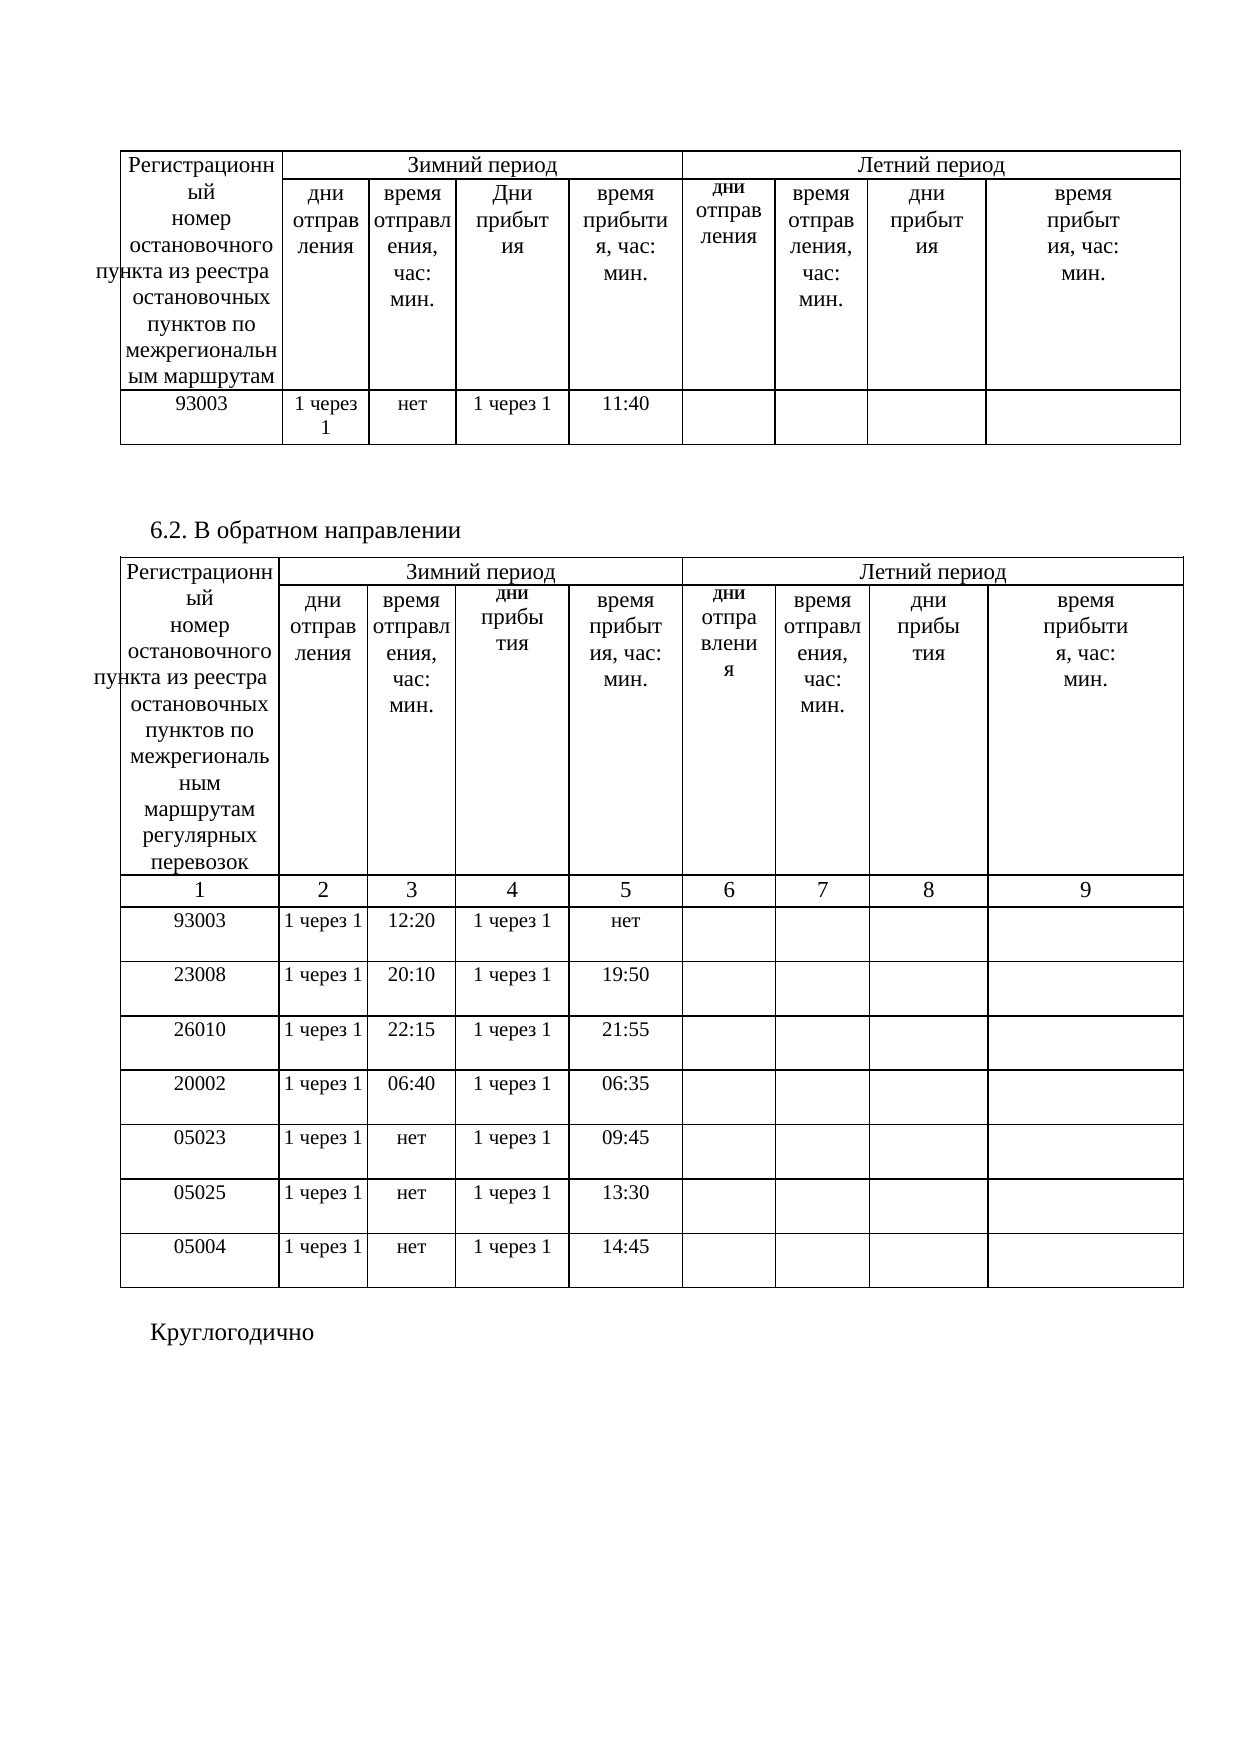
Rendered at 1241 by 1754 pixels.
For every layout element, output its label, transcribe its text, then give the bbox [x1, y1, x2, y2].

table_cell 20002 [121, 1071, 278, 1124]
table_cell [989, 1125, 1183, 1178]
table_cell 7 [776, 876, 869, 906]
table_cell [683, 1180, 775, 1232]
table_cell ДНИ отпра влени я [683, 586, 775, 874]
table_cell 1 через 1 [456, 1071, 568, 1124]
table_cell [776, 908, 869, 961]
table_cell 09:45 [570, 1125, 682, 1178]
table_cell [870, 908, 987, 961]
table_cell [989, 962, 1183, 1015]
table_cell нет [570, 908, 682, 961]
table_cell время отправл ения, час: мин. [776, 586, 869, 874]
table_cell [870, 1017, 987, 1069]
table_cell [989, 1071, 1183, 1124]
table_cell [776, 391, 867, 444]
table_cell [683, 1125, 775, 1178]
table_cell 11:40 [570, 391, 682, 444]
table_cell [989, 1017, 1183, 1069]
table_cell 1 через 1 [456, 962, 568, 1015]
table_cell 06:40 [368, 1071, 455, 1124]
table_cell 20:10 [368, 962, 455, 1015]
table_cell Дни прибыт ия [457, 180, 568, 389]
table_cell 21:55 [570, 1017, 682, 1069]
text 6.2. В обратном направлении [150, 515, 1090, 544]
table_cell [776, 1071, 869, 1124]
table_cell [868, 391, 985, 444]
table_cell 5 [570, 876, 682, 906]
table_cell [683, 1234, 775, 1287]
table_cell 2 [280, 876, 367, 906]
table_cell [870, 962, 987, 1015]
table_header Зимний период [280, 558, 682, 584]
table_cell [683, 962, 775, 1015]
table_cell время отправл ения, час: мин. [368, 586, 455, 874]
table_cell [989, 1180, 1183, 1232]
table_cell 93003 [121, 391, 282, 444]
table_cell 8 [870, 876, 987, 906]
table_cell [989, 1234, 1183, 1287]
table_cell 1 через 1 [280, 962, 367, 1015]
table_cell [776, 1180, 869, 1232]
table_cell 1 через 1 [280, 1180, 367, 1232]
table_cell [776, 1017, 869, 1069]
table_cell ДНИ прибы тия [456, 586, 568, 874]
table_cell [870, 1234, 987, 1287]
table_cell дни прибыт ия [868, 180, 985, 389]
table_cell 1 через 1 [280, 1071, 367, 1124]
table_cell 13:30 [570, 1180, 682, 1232]
table_cell 1 через 1 [456, 1234, 568, 1287]
table_cell 19:50 [570, 962, 682, 1015]
table_cell [776, 962, 869, 1015]
table_cell дни отправ ления [283, 180, 368, 389]
table_cell [870, 1180, 987, 1232]
table_cell 23008 [121, 962, 278, 1015]
table_cell [683, 1071, 775, 1124]
table_cell 05023 [121, 1125, 278, 1178]
table_cell дни отправ ления [280, 586, 367, 874]
table_cell 1 через 1 [280, 1234, 367, 1287]
table_cell дни прибы тия [870, 586, 987, 874]
table_cell 05004 [121, 1234, 278, 1287]
table_header Зимний период [283, 152, 682, 178]
table_cell [870, 1125, 987, 1178]
table_header Летний период [683, 558, 1183, 584]
table_cell 22:15 [368, 1017, 455, 1069]
table_cell [683, 1017, 775, 1069]
table_cell время прибыт ия, час: мин. [570, 586, 682, 874]
table_cell 1 через 1 [280, 1125, 367, 1178]
table_cell 1 [121, 876, 278, 906]
table_cell 9 [989, 876, 1183, 906]
table_cell [776, 1125, 869, 1178]
table_cell [870, 1071, 987, 1124]
table_cell [683, 908, 775, 961]
table_cell 6 [683, 876, 775, 906]
table_cell время отправ ления, час: мин. [776, 180, 867, 389]
table_header Регистрационный номер остановочного пункта из реестра остановочных пунктов по межрегиональным маршрутам регулярных перевозок [121, 558, 278, 874]
table_header Летний период [683, 152, 1180, 178]
table_cell 14:45 [570, 1234, 682, 1287]
table_cell 1 через 1 [283, 391, 368, 444]
table_cell 05025 [121, 1180, 278, 1232]
table_cell нет [370, 391, 455, 444]
table_cell 1 через 1 [280, 1017, 367, 1069]
table_cell [989, 908, 1183, 961]
table_cell время прибыти я, час: мин. [989, 586, 1183, 874]
table_cell время прибыти я, час: мин. [570, 180, 682, 389]
text Круглогодично [150, 1317, 1090, 1346]
table_header Регистрационный номер остановочного пункта из реестра остановочных пунктов по межрегиональным маршрутам регулярных перевозок [121, 152, 282, 389]
table_cell 1 через 1 [280, 908, 367, 961]
table_cell 93003 [121, 908, 278, 961]
table_cell ДНИ отправ ления [683, 180, 774, 389]
table_cell 1 через 1 [456, 908, 568, 961]
table_cell 06:35 [570, 1071, 682, 1124]
table_cell нет [368, 1234, 455, 1287]
table_cell 1 через 1 [456, 1125, 568, 1178]
table_cell 1 через 1 [457, 391, 568, 444]
table_cell 1 через 1 [456, 1180, 568, 1232]
table_cell [987, 391, 1180, 444]
table_cell 3 [368, 876, 455, 906]
table_cell время отправл ения, час: мин. [370, 180, 455, 389]
table_cell 26010 [121, 1017, 278, 1069]
table_cell 1 через 1 [456, 1017, 568, 1069]
table_cell нет [368, 1125, 455, 1178]
table_cell нет [368, 1180, 455, 1232]
table_cell [683, 391, 774, 444]
table_cell 12:20 [368, 908, 455, 961]
table_cell время прибыт ия, час: мин. [987, 180, 1180, 389]
table_cell [776, 1234, 869, 1287]
table_cell 4 [456, 876, 568, 906]
